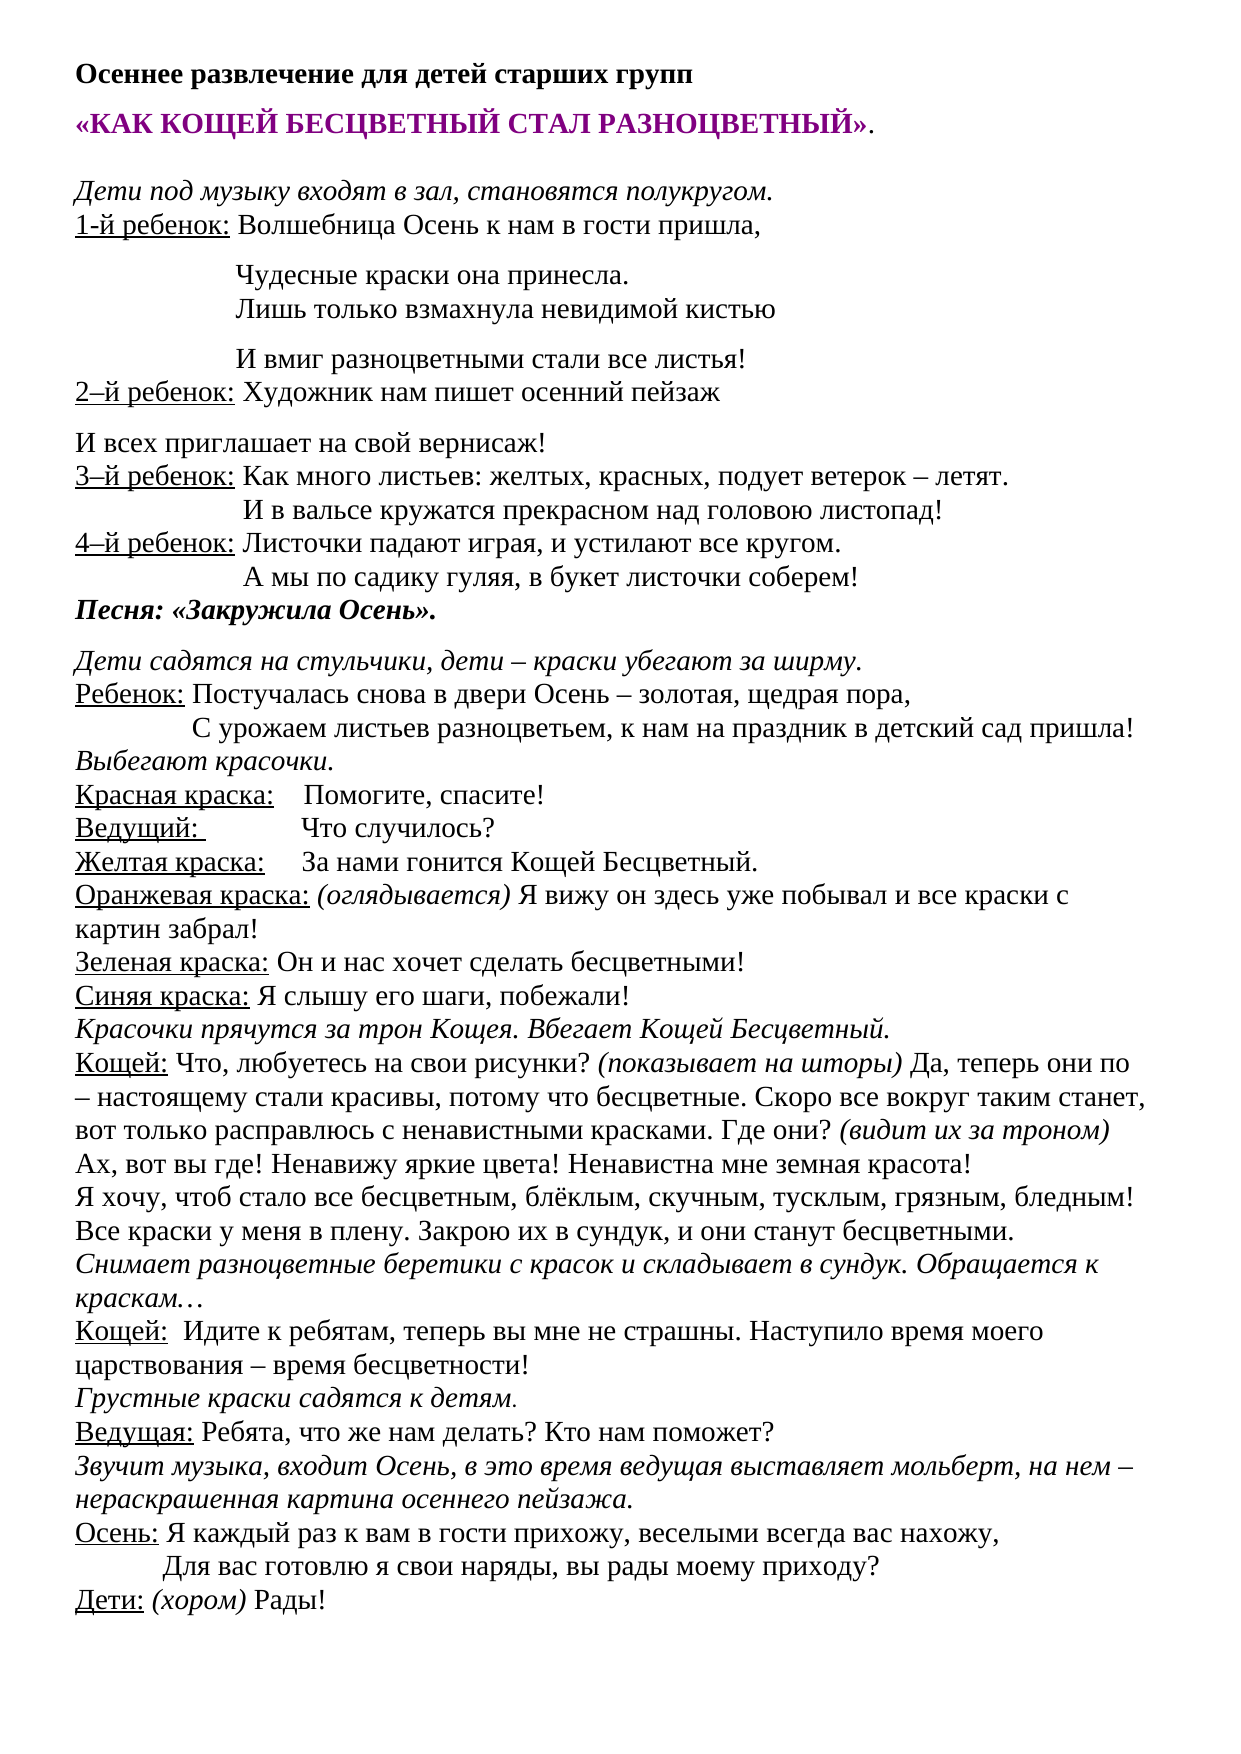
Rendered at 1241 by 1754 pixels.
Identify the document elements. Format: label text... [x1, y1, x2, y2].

text «КАК КОЩЕЙ БЕСЦВЕТНЫЙ СТАЛ РАЗНОЦВЕТНЫЙ». Дети под музыку входят в зал, становятся полукругом. 1-й ребенок: Волшебница Осень к нам в гости пришла, [75, 106, 1152, 241]
text И всех приглашает на свой вернисаж! 3–й ребенок: Как много листьев: желтых, красных, подует ветерок – летят. И в вальсе кружатся прекрасном над головою листопад! 4–й ребенок: Листочки падают играя, и устилают все кругом. А мы по садику гуляя, в букет листочки соберем! Песня: «Закружила Осень». [75, 425, 1152, 626]
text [75, 643, 1152, 1615]
text Осеннее развлечение для детей старших групп [75, 56, 1152, 90]
text Чудесные краски она принесла. Лишь только взмахнула невидимой кистью [75, 257, 1152, 324]
text И вмиг разноцветными стали все листья! 2–й ребенок: Художник нам пишет осенний пейзаж [75, 341, 1152, 408]
